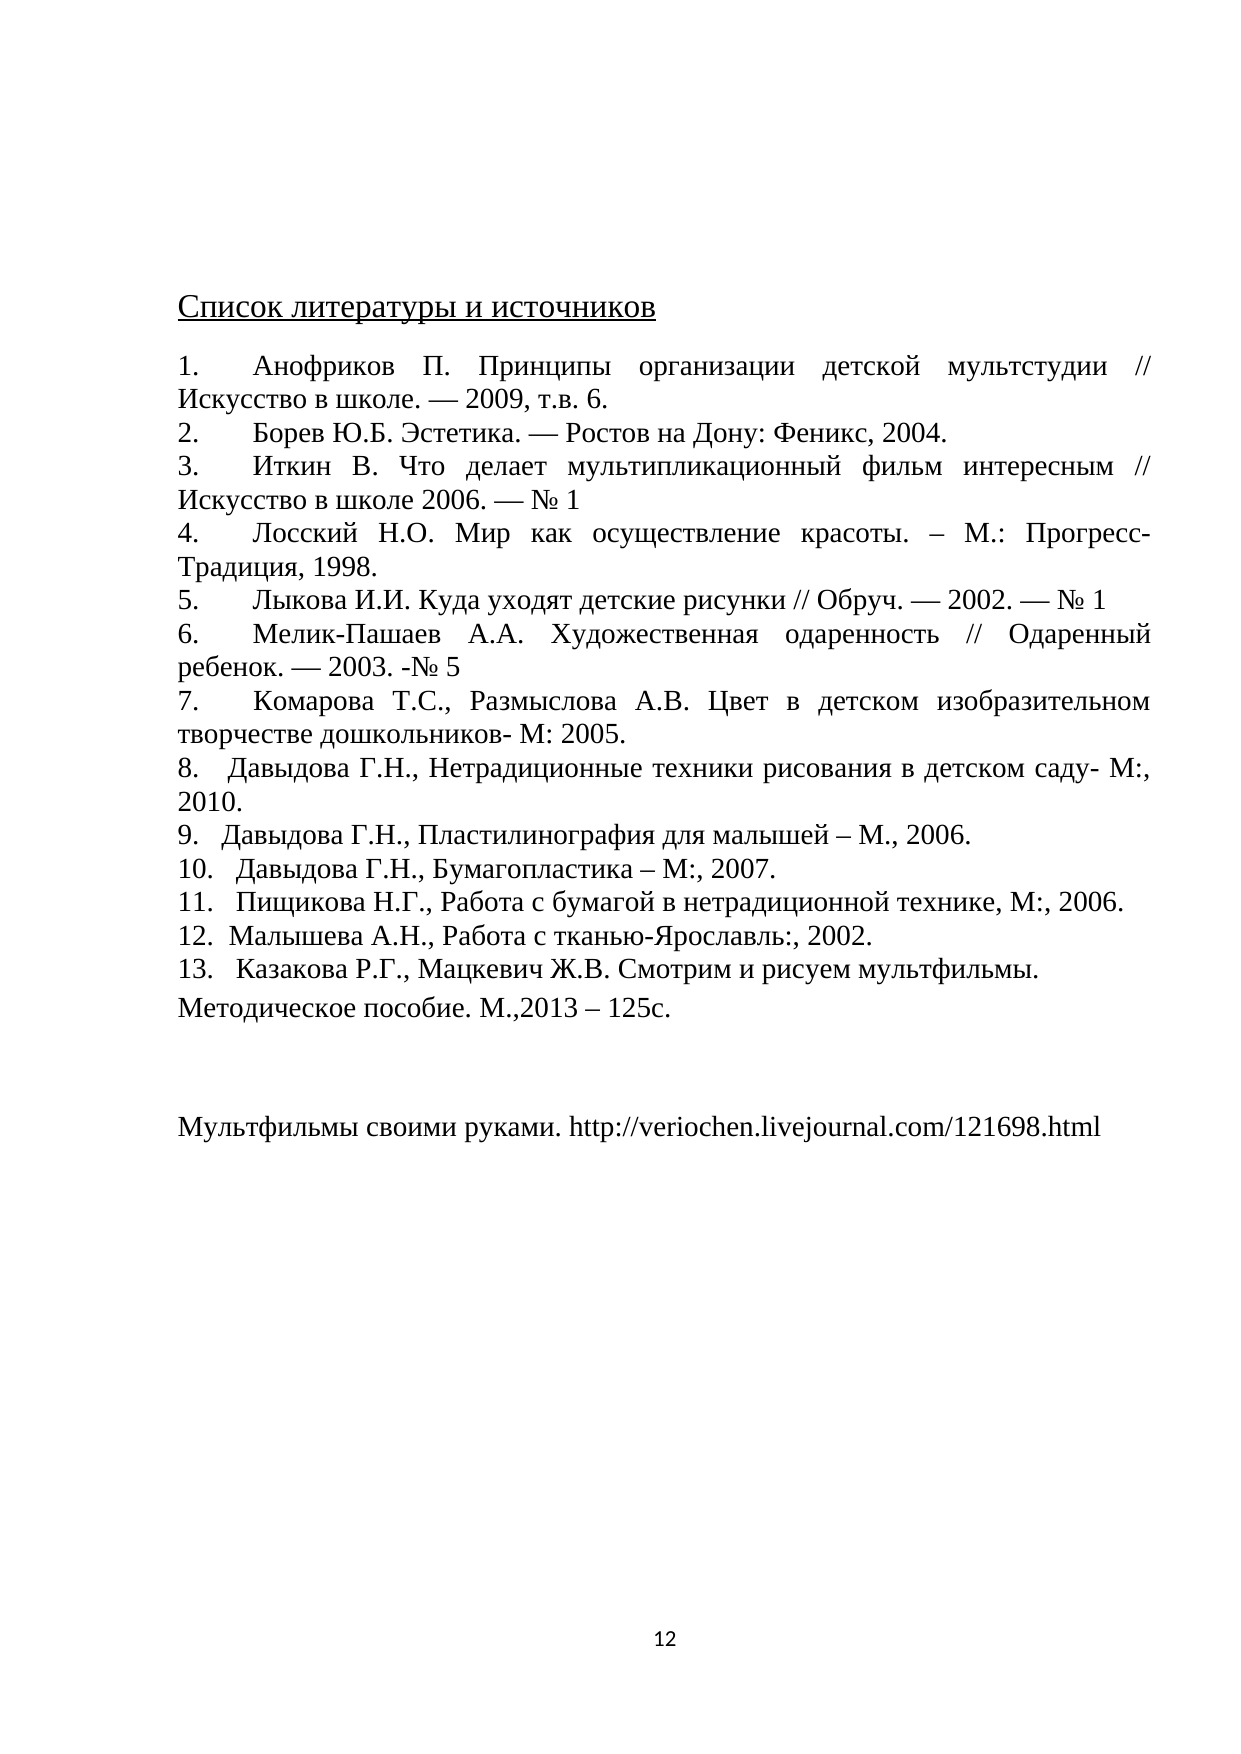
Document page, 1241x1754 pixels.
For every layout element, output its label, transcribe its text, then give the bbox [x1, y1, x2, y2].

list Иткин В. Что делает мультипликационный фильм интересным // Искусство в школе 2006. — № 1 [177, 448, 1152, 515]
text 12. Малышева А.Н., Работа с тканью-Ярославль:, 2002. [177, 918, 1152, 951]
list Лосский Н.О. Мир как осуществление красоты. – М.: Прогресс-Традиция, 1998. [177, 515, 1152, 582]
text Список литературы и источников [177, 286, 1152, 324]
list Анофриков П. Принципы организации детской мультстудии // Искусство в школе. — 2009, т.в. 6. [177, 348, 1152, 415]
text 10. Давыдова Г.Н., Бумагопластика – М:, 2007. [177, 851, 1152, 884]
list Лыкова И.И. Куда уходят детские рисунки // Обруч. — 2002. — № 1 [177, 582, 1152, 616]
text 13. Казакова Р.Г., Мацкевич Ж.В. Смотрим и рисуем мультфильмы. Методическое пособие. М.,2013 – 125с. [177, 951, 1152, 1023]
text 7. Комарова Т.С., Размыслова А.В. Цвет в детском изобразительном творчестве дошкольников- М: 2005. [177, 683, 1152, 750]
list Мелик-Пашаев А.А. Художественная одаренность // Одаренный ребенок. — 2003. -№ 5 [177, 616, 1152, 683]
text 11. Пищикова Н.Г., Работа с бумагой в нетрадиционной технике, М:, 2006. [177, 884, 1152, 918]
text Мультфильмы своими руками. http://veriochen.livejournal.com/121698.html [177, 1109, 1152, 1142]
text 8. Давыдова Г.Н., Нетрадиционные техники рисования в детском саду- М:, 2010. [177, 750, 1152, 817]
text 9. Давыдова Г.Н., Пластилинография для малышей – М., 2006. [177, 817, 1152, 851]
list Борев Ю.Б. Эстетика. — Ростов на Дону: Феникс, 2004. [177, 415, 1152, 448]
